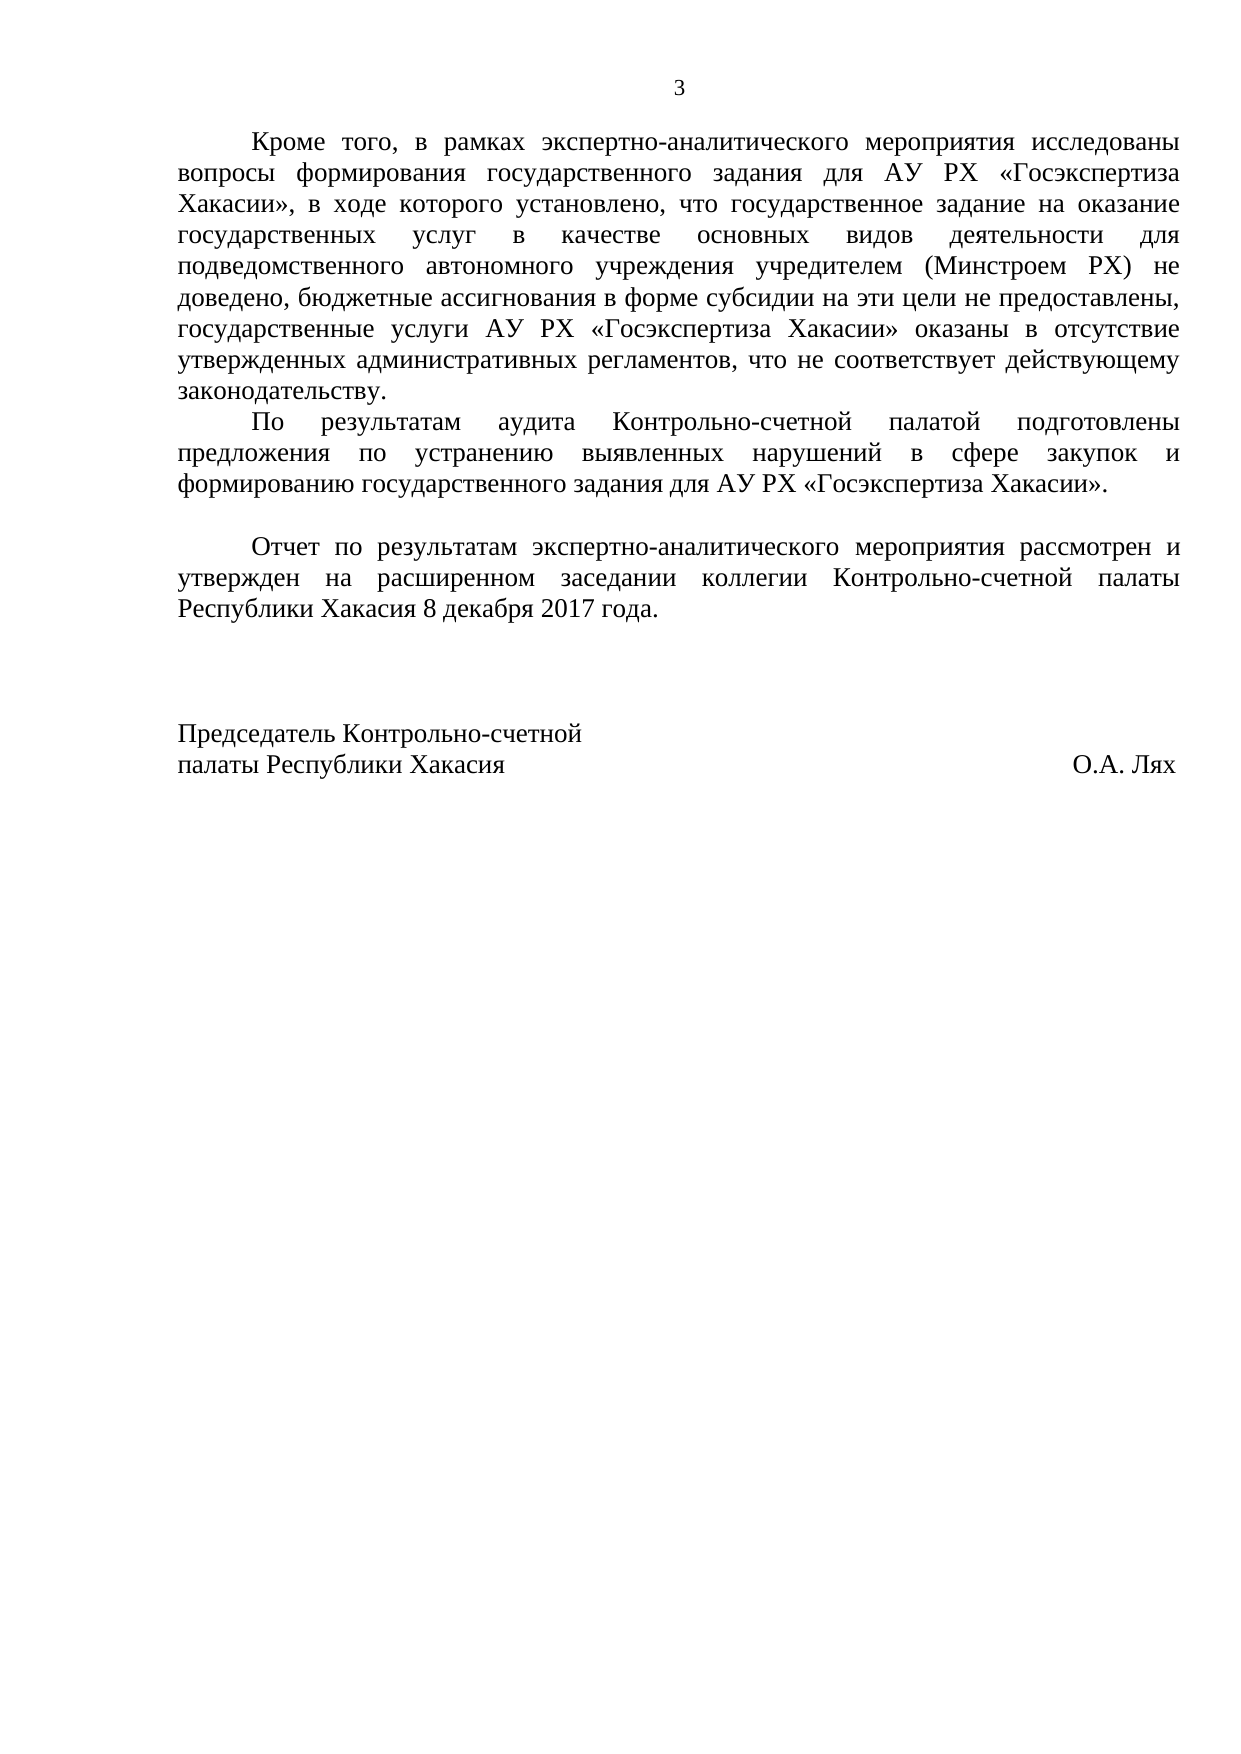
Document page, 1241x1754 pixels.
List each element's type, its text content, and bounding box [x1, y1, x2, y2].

text палаты Республики Хакасия О.А. Лях [177, 748, 1181, 779]
text Председатель Контрольно-счетной [177, 717, 1181, 748]
text По результатам аудита Контрольно-счетной палатой подготовлены предложения по устранению выявленных нарушений в сфере закупок и формированию государственного задания для АУ РХ «Госэкспертиза Хакасии». [177, 405, 1181, 499]
text Кроме того, в рамках экспертно-аналитического мероприятия исследованы вопросы формирования государственного задания для АУ РХ «Госэкспертиза Хакасии», в ходе которого установлено, что государственное задание на оказание государственных услуг в качестве основных видов деятельности для подведомственного автономного учреждения учредителем (Минстроем РХ) не доведено, бюджетные ассигнования в форме субсидии на эти цели не предоставлены, государственные услуги АУ РХ «Госэкспертиза Хакасии» оказаны в отсутствие утвержденных административных регламентов, что не соответствует действующему законодательству. [177, 125, 1181, 405]
text Отчет по результатам экспертно-аналитического мероприятия рассмотрен и утвержден на расширенном заседании коллегии Контрольно-счетной палаты Республики Хакасия 8 декабря 2017 года. [177, 530, 1181, 623]
